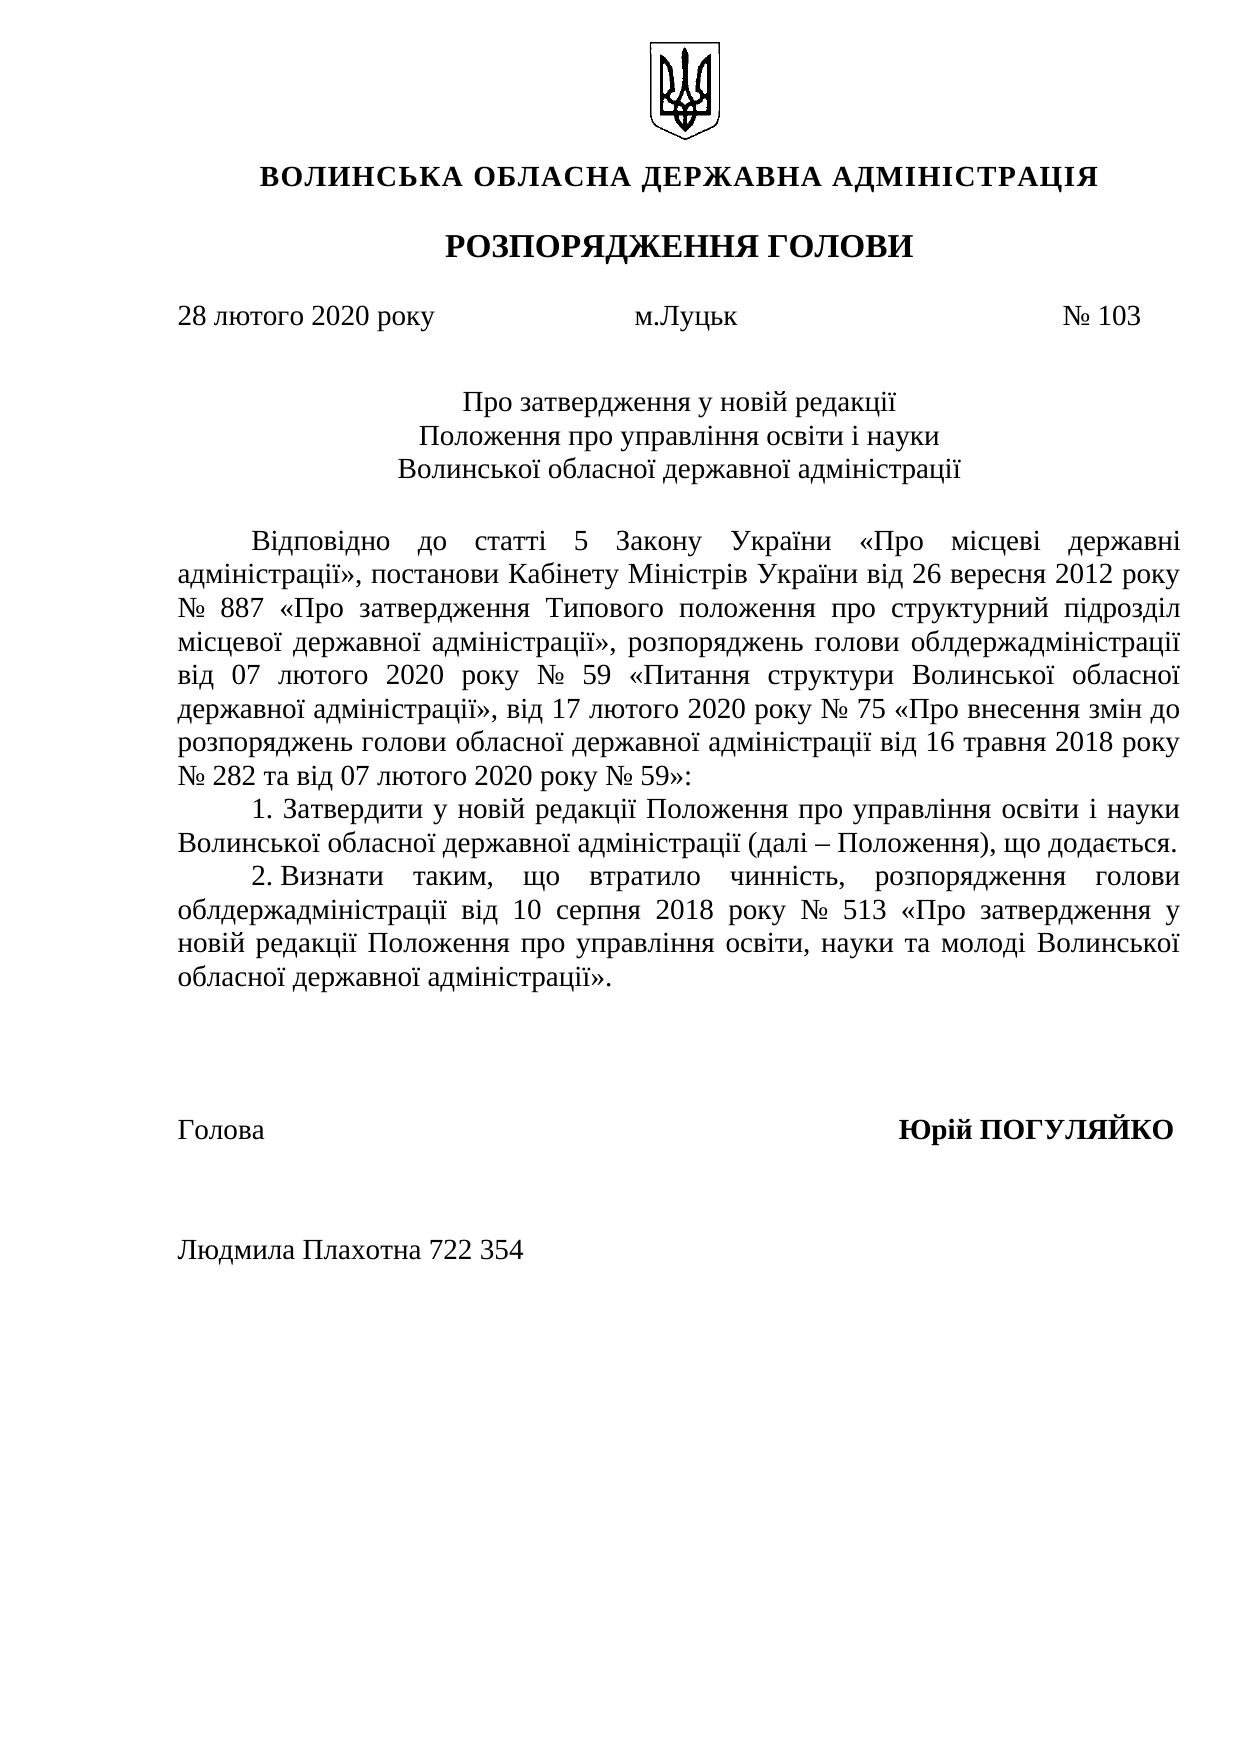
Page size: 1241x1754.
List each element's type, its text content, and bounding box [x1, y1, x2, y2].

text Відповідно до статті 5 Закону України «Про місцеві державні адміністрації», постанови Кабінету Міністрів України від 26 вересня 2012 року № 887 «Про затвердження Типового положення про структурний підрозділ місцевої державної адміністрації», розпоряджень голови облдержадміністрації від 07 лютого 2020 року № 59 «Питання структури Волинської обласної державної адміністрації», від 17 лютого 2020 року № 75 «Про внесення змін до розпоряджень голови обласної державної адміністрації від 16 травня 2018 року № 282 та від 07 лютого 2020 року № 59»: [177, 523, 1181, 791]
text РОЗПОРЯДЖЕННЯ ГОЛОВИ [177, 226, 1181, 264]
text Волинської обласної державної адміністрації [177, 451, 1181, 485]
text Людмила Плахотна 722 354 [177, 1232, 1181, 1266]
text 2. Визнати таким, що втратило чинність, розпорядження голови облдержадміністрації від 10 серпня 2018 року № 513 «Про затвердження у новій редакції Положення про управління освіти, науки та молоді Волинської обласної державної адміністрації». [177, 858, 1181, 993]
text 28 лютого 2020 року м.Луцьк № 103 [177, 298, 1181, 331]
subtitle ВОЛИНСЬКА ОБЛАСНА ДЕРЖАВНА АДМІНІСТРАЦІЯ [177, 159, 1181, 192]
text Про затвердження у новій редакції [177, 384, 1181, 418]
picture [649, 41, 720, 140]
text Положення про управління освіти і науки [177, 418, 1181, 451]
text Голова Юрій ПОГУЛЯЙКО [177, 1112, 1181, 1146]
text 1. Затвердити у новій редакції Положення про управління освіти і науки Волинської обласної державної адміністрації (далі – Положення), що додається. [177, 791, 1181, 858]
